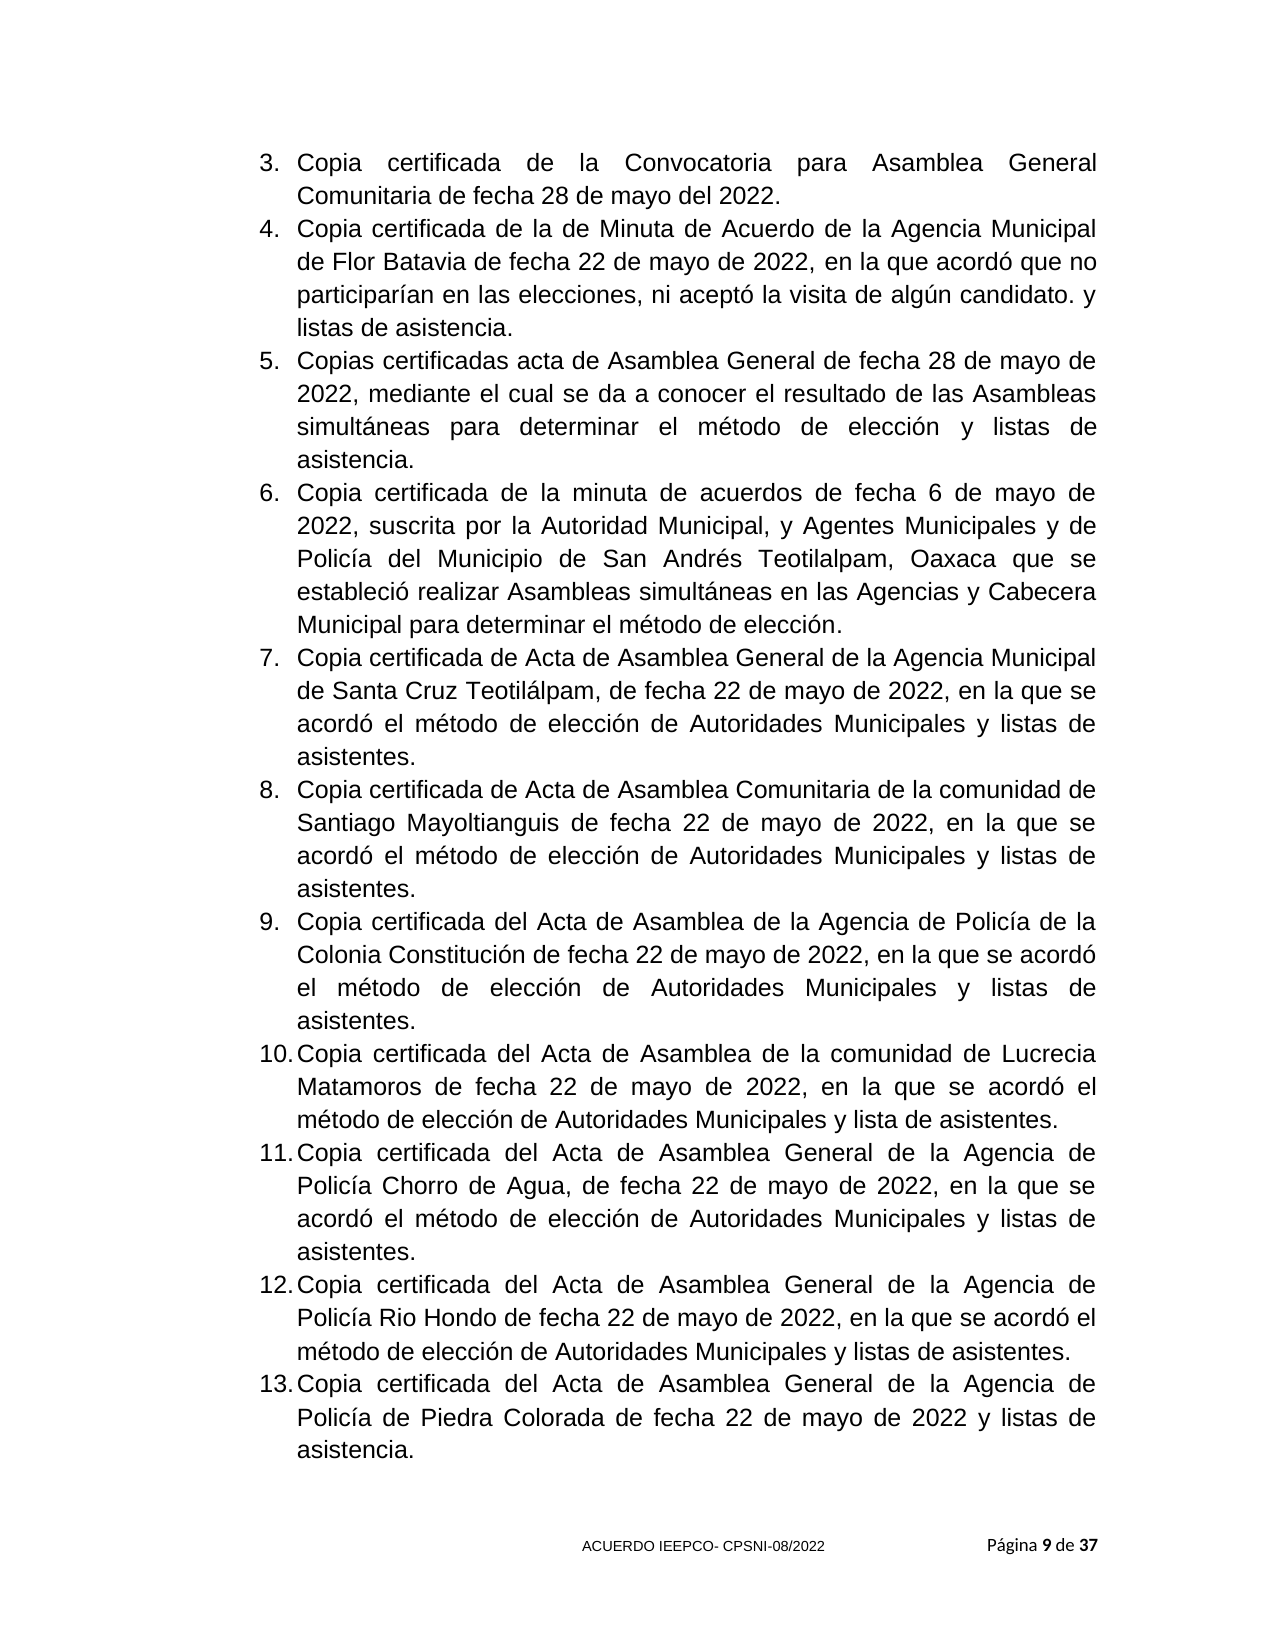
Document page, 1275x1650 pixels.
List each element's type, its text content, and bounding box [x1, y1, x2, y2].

list Copia certificada de la de Minuta de Acuerdo de la Agencia Municipal de Flor Batavia de fecha 22 de mayo de 2022, en la que acordó que no participarían en las elecciones, ni aceptó la visita de algún candidato. y listas de asistencia. [259, 214, 1098, 342]
list Copia certificada del Acta de Asamblea de la comunidad de Lucrecia Matamoros de fecha 22 de mayo de 2022, en la que se acordó el método de elección de Autoridades Municipales y lista de asistentes. [259, 1039, 1098, 1134]
list Copias certificadas acta de Asamblea General de fecha 28 de mayo de 2022, mediante el cual se da a conocer el resultado de las Asambleas simultáneas para determinar el método de elección y listas de asistencia. [259, 346, 1098, 474]
list Copia certificada del Acta de Asamblea General de la Agencia de Policía Rio Hondo de fecha 22 de mayo de 2022, en la que se acordó el método de elección de Autoridades Municipales y listas de asistentes. [259, 1270, 1098, 1365]
list Copia certificada de Acta de Asamblea Comunitaria de la comunidad de Santiago Mayoltianguis de fecha 22 de mayo de 2022, en la que se acordó el método de elección de Autoridades Municipales y listas de asistentes. [259, 775, 1098, 903]
list Copia certificada de la minuta de acuerdos de fecha 6 de mayo de 2022, suscrita por la Autoridad Municipal, y Agentes Municipales y de Policía del Municipio de San Andrés Teotilalpam, Oaxaca que se estableció realizar Asambleas simultáneas en las Agencias y Cabecera Municipal para determinar el método de elección. [259, 478, 1098, 639]
list Copia certificada del Acta de Asamblea General de la Agencia de Policía de Piedra Colorada de fecha 22 de mayo de 2022 y listas de asistencia. [259, 1369, 1098, 1464]
list Copia certificada de Acta de Asamblea General de la Agencia Municipal de Santa Cruz Teotilálpam, de fecha 22 de mayo de 2022, en la que se acordó el método de elección de Autoridades Municipales y listas de asistentes. [259, 643, 1098, 771]
list Copia certificada del Acta de Asamblea General de la Agencia de Policía Chorro de Agua, de fecha 22 de mayo de 2022, en la que se acordó el método de elección de Autoridades Municipales y listas de asistentes. [259, 1138, 1098, 1266]
list Copia certificada del Acta de Asamblea de la Agencia de Policía de la Colonia Constitución de fecha 22 de mayo de 2022, en la que se acordó el método de elección de Autoridades Municipales y listas de asistentes. [259, 907, 1098, 1035]
list Copia certificada de la Convocatoria para Asamblea General Comunitaria de fecha 28 de mayo del 2022. [259, 148, 1098, 209]
